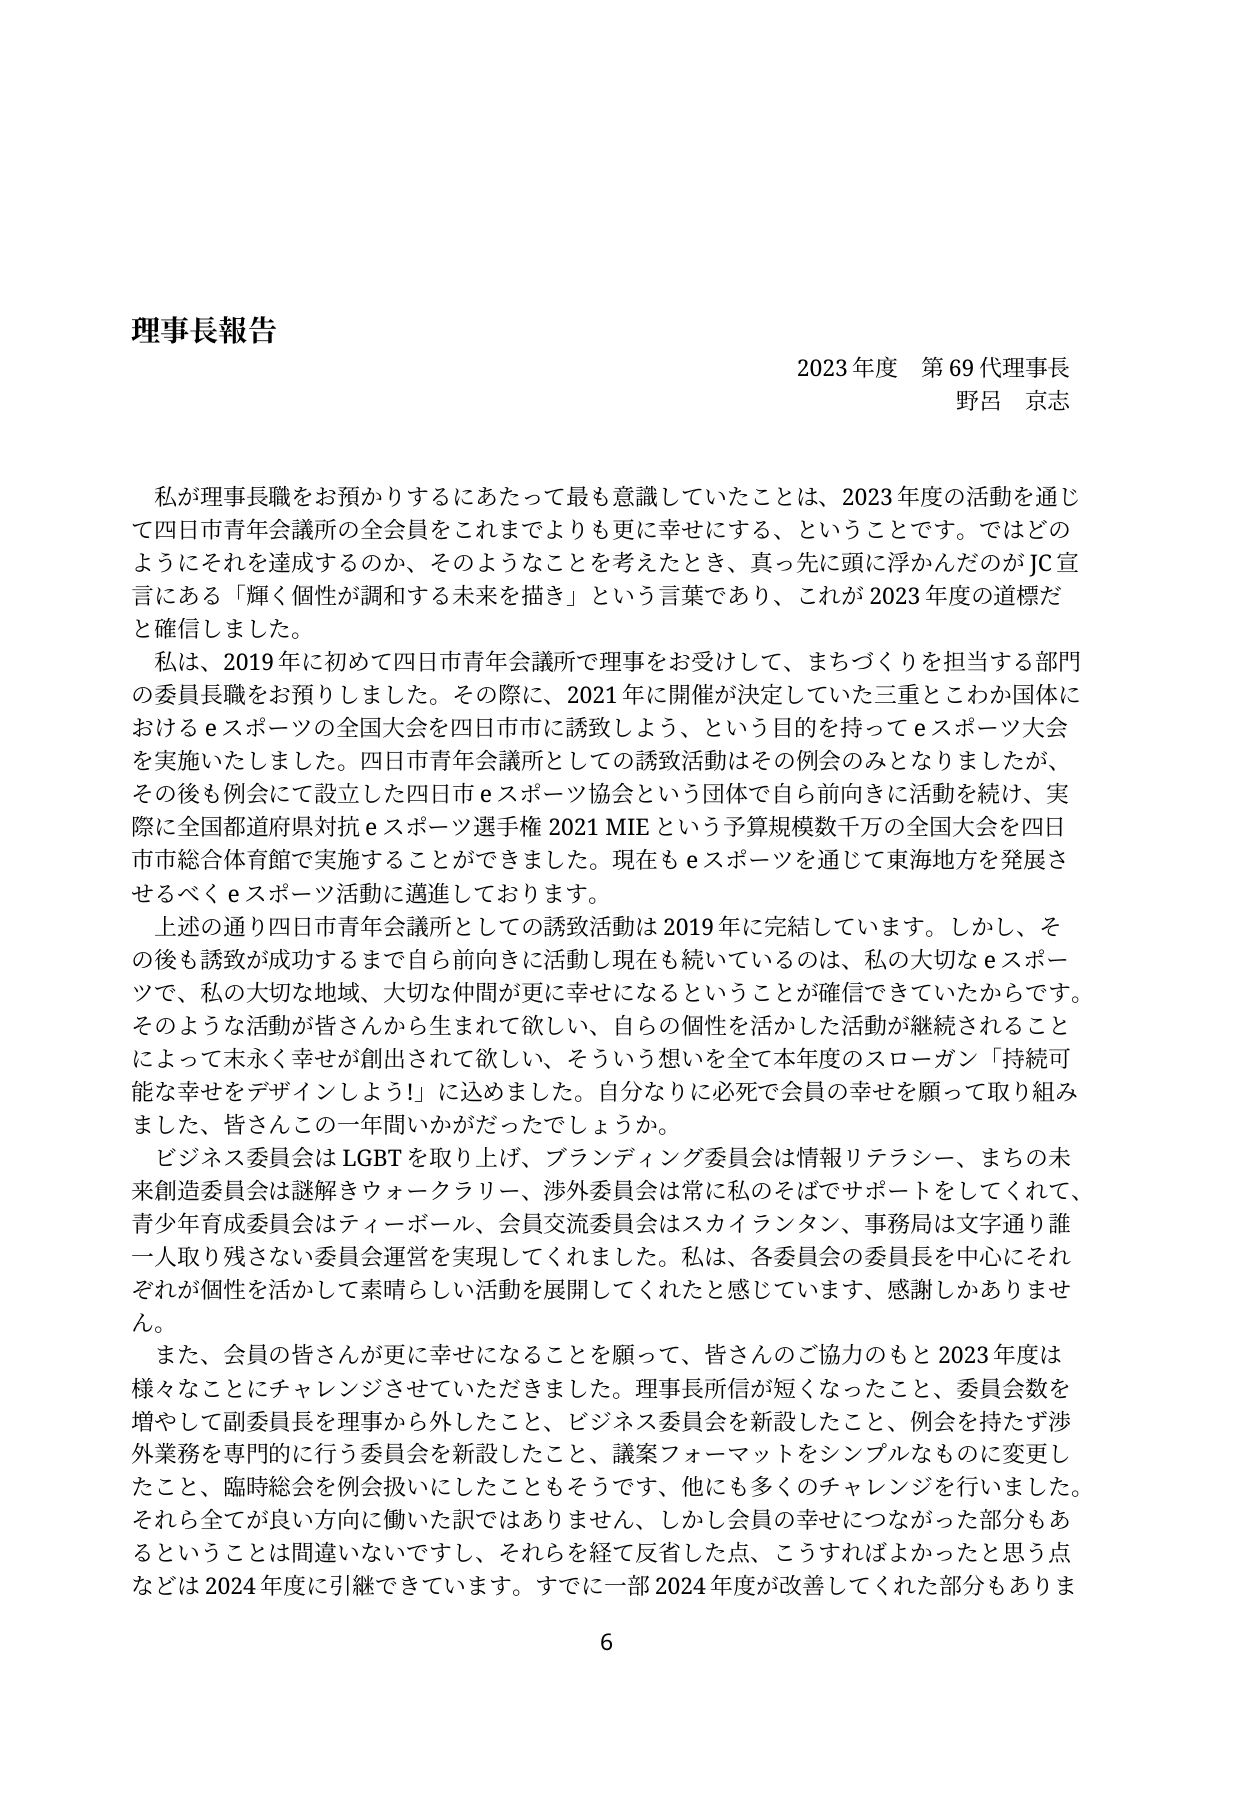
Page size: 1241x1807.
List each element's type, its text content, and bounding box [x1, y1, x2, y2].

text 私は、2019年に初めて四日市青年会議所で理事をお受けして、まちづくりを担当する部門の委員長職をお預りしました。その際に、2021年に開催が決定していた三重とこわか国体におけるeスポーツの全国大会を四日市市に誘致しよう、という目的を持ってeスポーツ大会を実施いたしました。四日市青年会議所としての誘致活動はその例会のみとなりましたが、その後も例会にて設立した四日市eスポーツ協会という団体で自ら前向きに活動を続け、実際に全国都道府県対抗eスポーツ選手権 2021 MIEという予算規模数千万の全国大会を四日市市総合体育館で実施することができました。現在もeスポーツを通じて東海地方を発展させるべくeスポーツ活動に邁進しております。 [131, 644, 1082, 909]
text 野呂 京志 [131, 383, 1070, 416]
text 2023年度 第69代理事長 [131, 350, 1070, 383]
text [131, 1337, 1082, 1601]
text 上述の通り四日市青年会議所としての誘致活動は2019年に完結しています。しかし、その後も誘致が成功するまで自ら前向きに活動し現在も続いているのは、私の大切なeスポーツで、私の大切な地域、大切な仲間が更に幸せになるということが確信できていたからです。そのような活動が皆さんから生まれて欲しい、自らの個性を活かした活動が継続されることによって末永く幸せが創出されて欲しい、そういう想いを全て本年度のスローガン「持続可能な幸せをデザインしよう!」に込めました。自分なりに必死で会員の幸せを願って取り組みました、皆さんこの一年間いかがだったでしょうか。 [131, 909, 1082, 1140]
text ビジネス委員会はLGBTを取り上げ、ブランディング委員会は情報リテラシー、まちの未来創造委員会は謎解きウォークラリー、渉外委員会は常に私のそばでサポートをしてくれて、青少年育成委員会はティーボール、会員交流委員会はスカイランタン、事務局は文字通り誰一人取り残さない委員会運営を実現してくれました。私は、各委員会の委員長を中心にそれぞれが個性を活かして素晴らしい活動を展開してくれたと感じています、感謝しかありません。 [131, 1140, 1082, 1337]
text 私が理事長職をお預かりするにあたって最も意識していたことは、2023年度の活動を通じて四日市青年会議所の全会員をこれまでよりも更に幸せにする、ということです。ではどのようにそれを達成するのか、そのようなことを考えたとき、真っ先に頭に浮かんだのがJC宣言にある「輝く個性が調和する未来を描き」という言葉であり、これが2023年度の道標だと確信しました。 [131, 479, 1082, 644]
text 理事長報告 [131, 308, 1082, 350]
